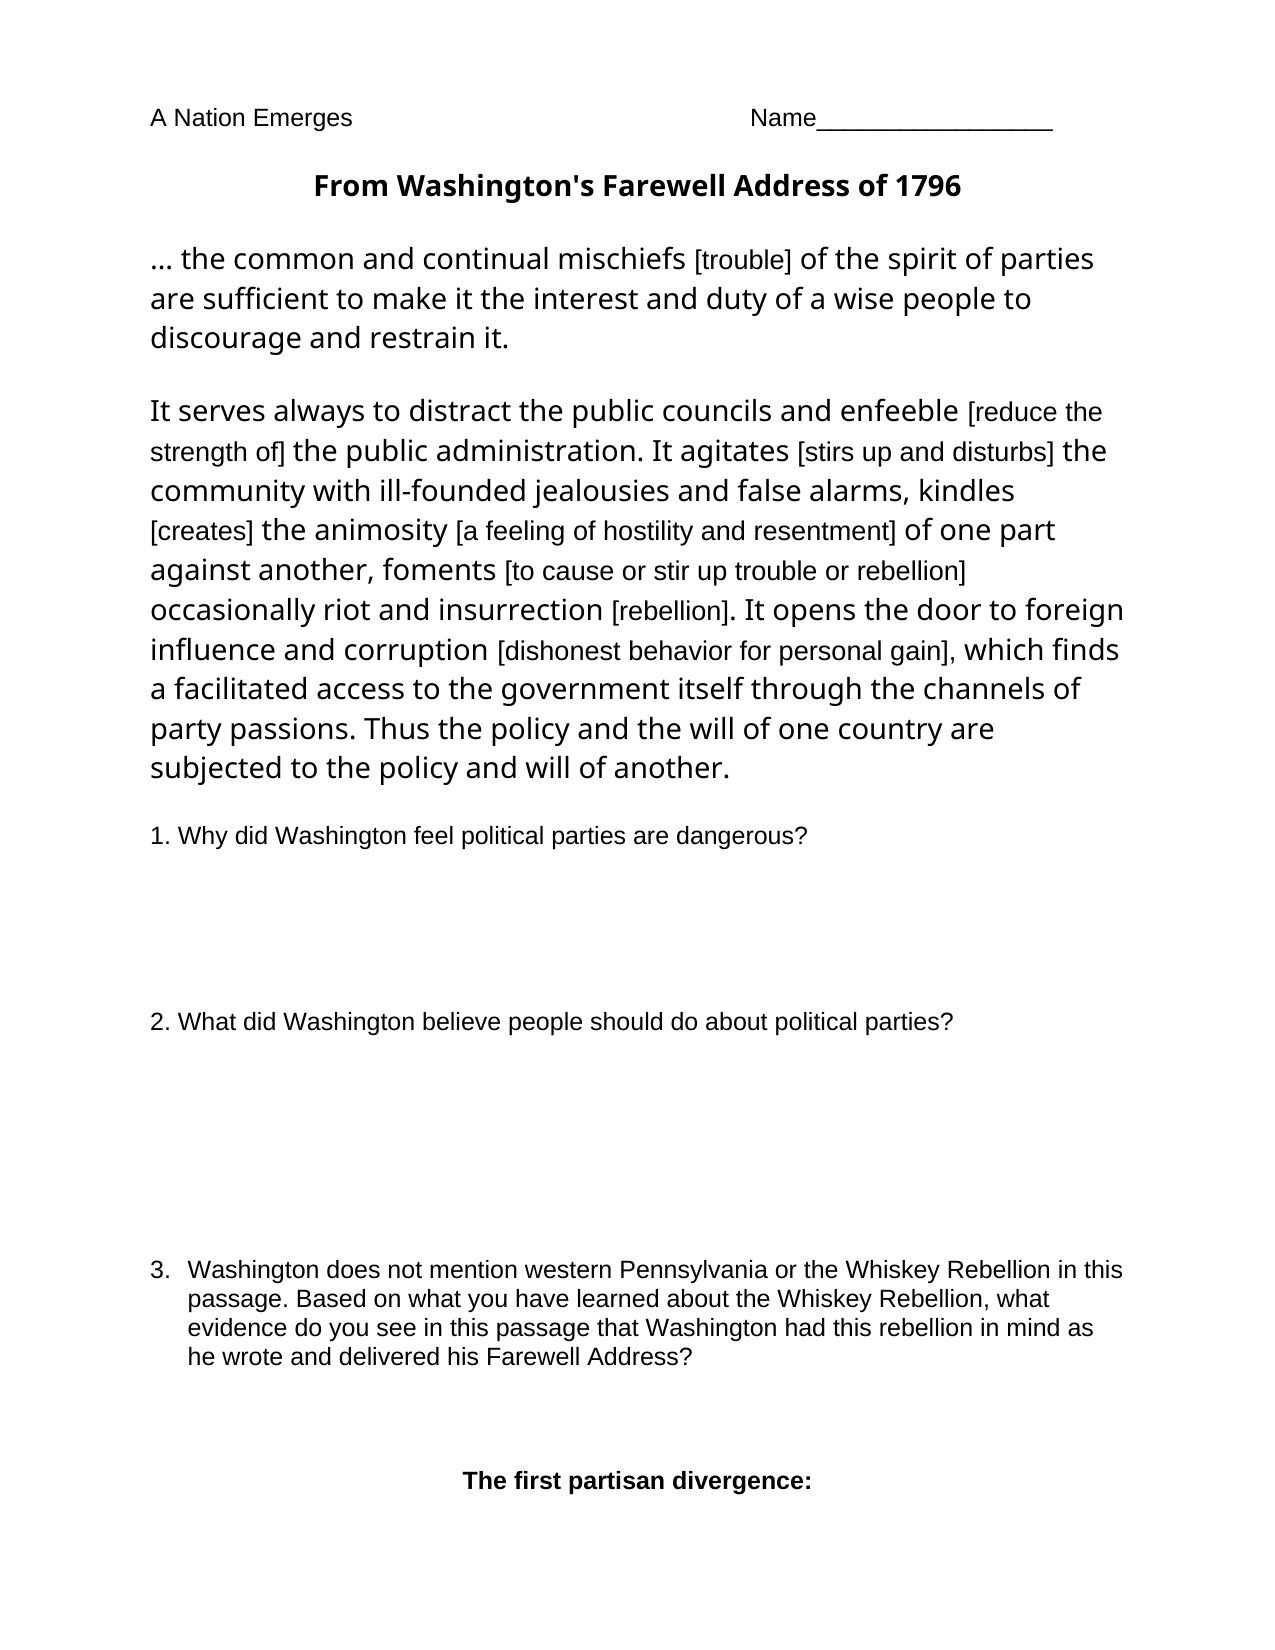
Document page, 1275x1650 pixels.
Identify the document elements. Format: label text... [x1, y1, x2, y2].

text 2. What did Washington believe people should do about political parties? [150, 1007, 1125, 1036]
text 1. Why did Washington feel political parties are dangerous? [150, 821, 1125, 849]
text The first partisan divergence: [150, 1466, 1125, 1494]
text From Washington's Farewell Address of 1796 [150, 165, 1125, 205]
text It serves always to distract the public councils and enfeeble [reduce the strength of] the public administration. It agitates [stirs up and disturbs] the community with ill-founded jealousies and false alarms, kindles [creates] the animosity [a feeling of hostility and resentment] of one part against another, foments [to cause or stir up trouble or rebellion] occasionally riot and insurrection [rebellion]. It opens the door to foreign influence and corruption [dishonest behavior for personal gain], which finds a facilitated access to the government itself through the channels of party passions. Thus the policy and the will of one country are subjected to the policy and will of another. [150, 391, 1125, 787]
text A Nation Emerges Name_________________ [150, 103, 1125, 132]
list Washington does not mention western Pennsylvania or the Whiskey Rebellion in this passage. Based on what you have learned about the Whiskey Rebellion, what evidence do you see in this passage that Washington had this rebellion in mind as he wrote and delivered his Farewell Address? [150, 1255, 1125, 1370]
text … the common and continual mischiefs [trouble] of the spirit of parties are sufficient to make it the interest and duty of a wise people to discourage and restrain it. [150, 238, 1125, 357]
